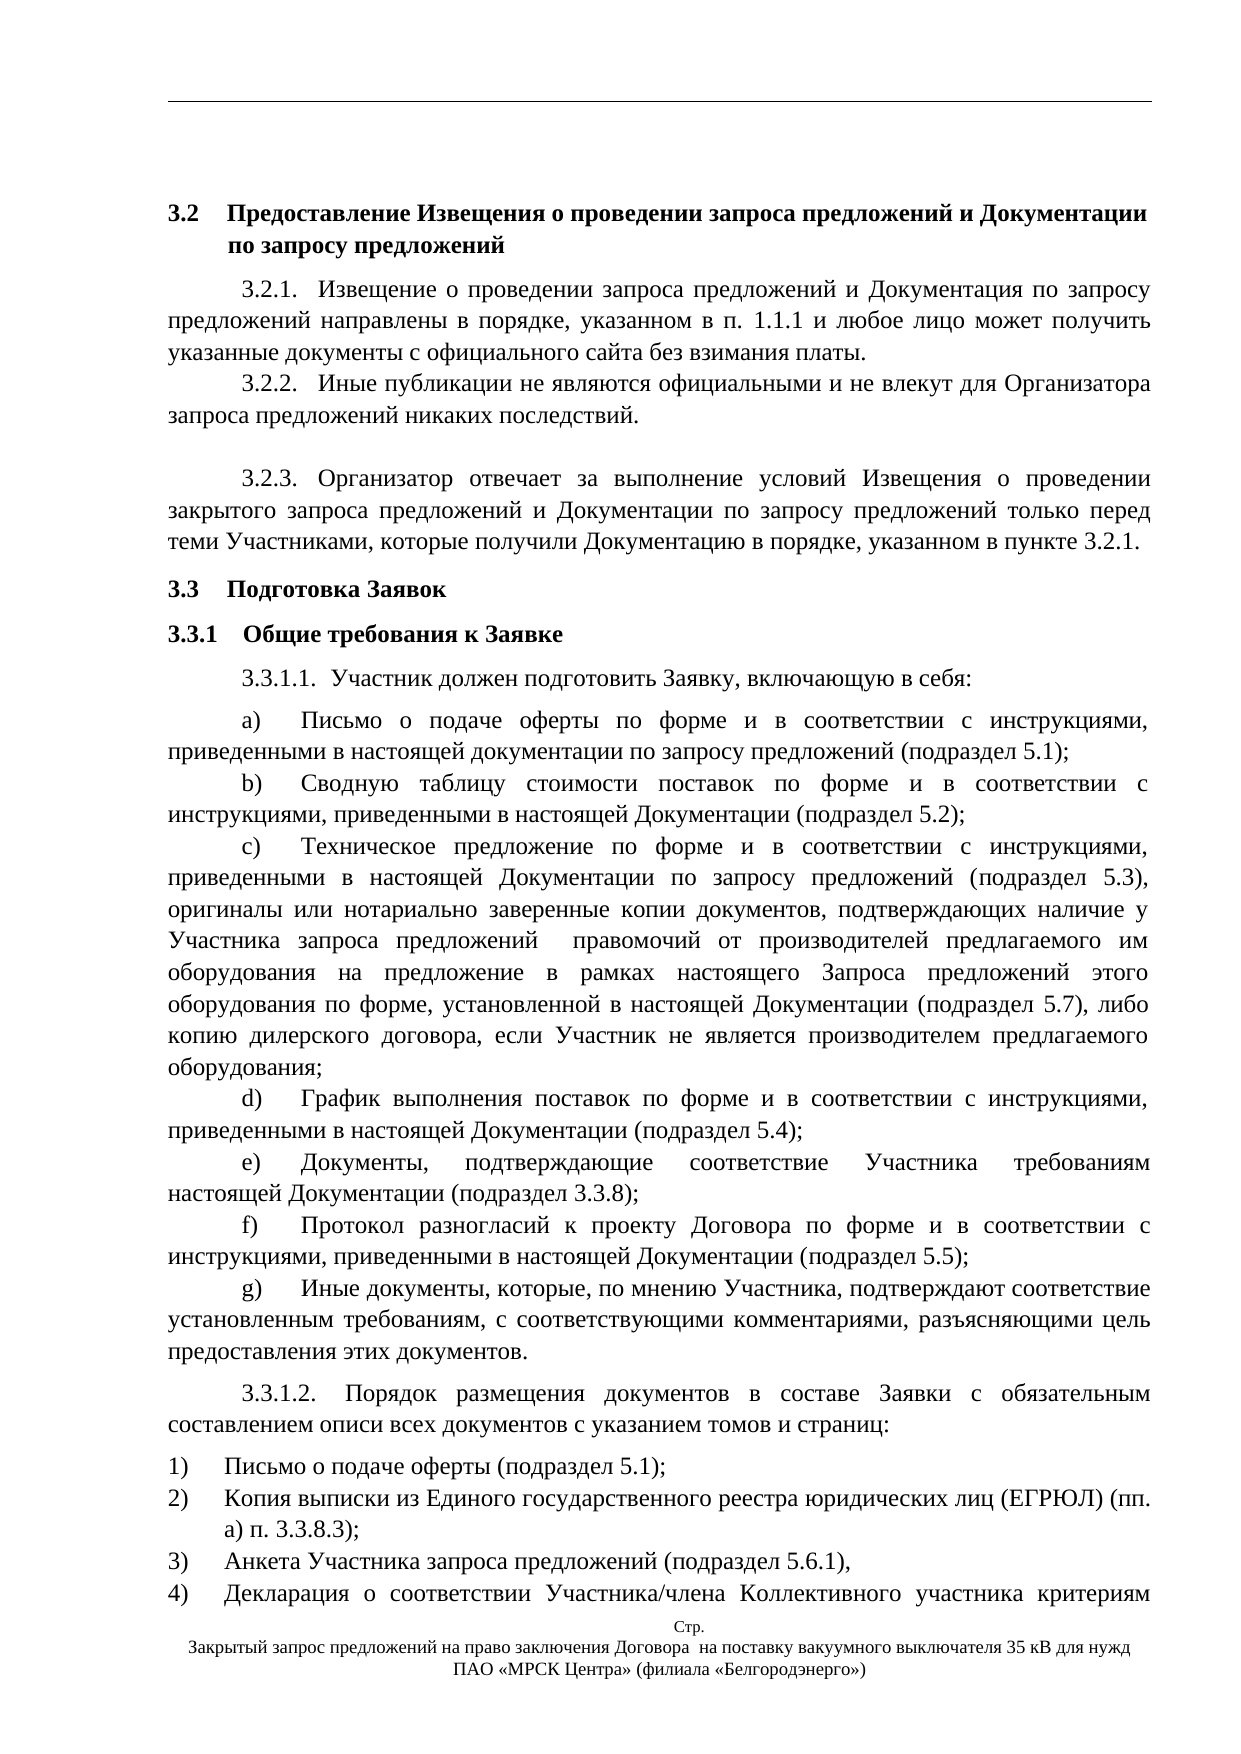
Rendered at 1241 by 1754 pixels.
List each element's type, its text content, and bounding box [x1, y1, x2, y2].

list Протокол разногласий к проекту Договора по форме и в соответствии с инструкциями, приведенными в настоящей Документации (подраздел 5.5); [168, 1210, 1151, 1270]
list Сводную таблицу стоимости поставок по форме и в соответствии с инструкциями, приведенными в настоящей Документации (подраздел 5.2); [168, 768, 1148, 828]
list Письмо о подаче оферты по форме и в соответствии с инструкциями, приведенными в настоящей документации по запросу предложений (подраздел 5.1); [168, 705, 1148, 765]
list Письмо о подаче оферты (подраздел 5.1); [168, 1451, 1152, 1480]
list Копия выписки из Единого государственного реестра юридических лиц (ЕГРЮЛ) (пп. а) п. 3.3.8.3); [168, 1483, 1152, 1543]
list График выполнения поставок по форме и в соответствии с инструкциями, приведенными в настоящей Документации (подраздел 5.4); [168, 1083, 1149, 1144]
subtitle Предоставление Извещения о проведении запроса предложений и Документации по запросу предложений [168, 198, 1152, 258]
subtitle Подготовка Заявок [168, 574, 1152, 603]
list Иные публикации не являются официальными и не влекут для Организатора запроса предложений никаких последствий. [168, 368, 1152, 429]
list Участник должен подготовить Заявку, включающую в себя: [168, 663, 1152, 691]
list Организатор отвечает за выполнение условий Извещения о проведении закрытого запроса предложений и Документации по запросу предложений только перед теми Участниками, которые получили Документацию в порядке, указанном в пункте 3.2.1. [168, 463, 1152, 555]
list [168, 1578, 1152, 1606]
list Порядок размещения документов в составе Заявки с обязательным составлением описи всех документов с указанием томов и страниц: [168, 1378, 1152, 1438]
list Иные документы, которые, по мнению Участника, подтверждают соответствие установленным требованиям, с соответствующими комментариями, разъясняющими цель предоставления этих документов. [168, 1273, 1152, 1365]
subtitle Общие требования к Заявке [168, 619, 1152, 647]
